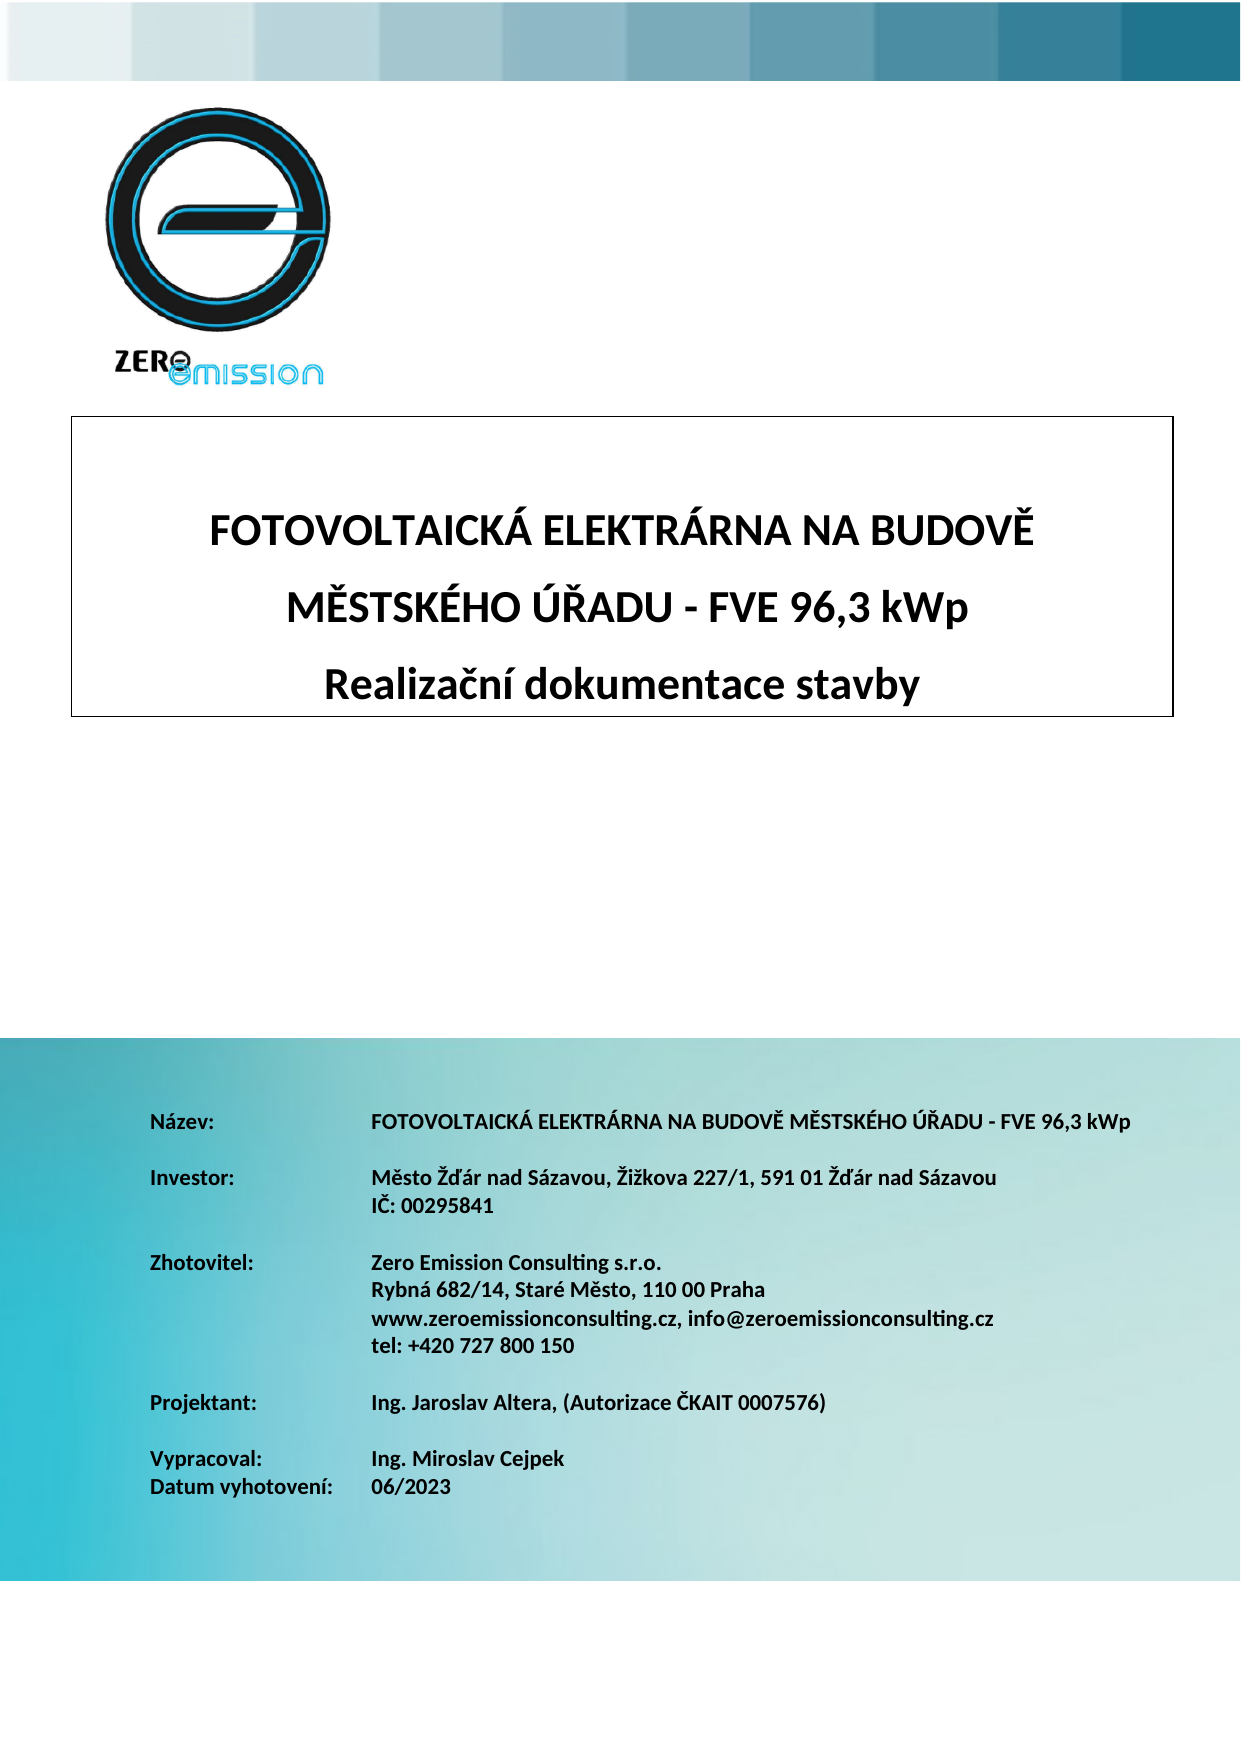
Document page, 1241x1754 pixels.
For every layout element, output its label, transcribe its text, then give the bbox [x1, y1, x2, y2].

text Zhotovitel: Zero Emission Consulting s.r.o. [150, 1248, 1090, 1276]
text Vypracoval: Ing. Miroslav Cejpek [150, 1444, 1090, 1472]
text Projektant: Ing. Jaroslav Altera, (Autorizace ČKAIT 0007576) [150, 1388, 1090, 1416]
text Investor: Město Žďár nad Sázavou, Žižkova 227/1, 591 01 Žďár nad Sázavou [150, 1163, 1240, 1192]
picture [0, 1038, 1241, 1581]
text Rybná 682/14, Staré Město, 110 00 Praha [150, 1276, 1090, 1304]
text Název: FOTOVOLTAICKÁ ELEKTRÁRNA NA BUDOVĚ MĚSTSKÉHO ÚŘADU - FVE 96,3 kWp [150, 1107, 1240, 1136]
text Datum vyhotovení: 06/2023 [150, 1472, 1090, 1500]
text IČ: 00295841 [150, 1192, 1090, 1219]
picture [92, 94, 357, 404]
text tel: +420 727 800 150 [150, 1332, 1090, 1360]
text www.zeroemissionconsulting.cz, info@zeroemissionconsulting.cz [150, 1304, 1090, 1332]
picture [0, 3, 1241, 81]
